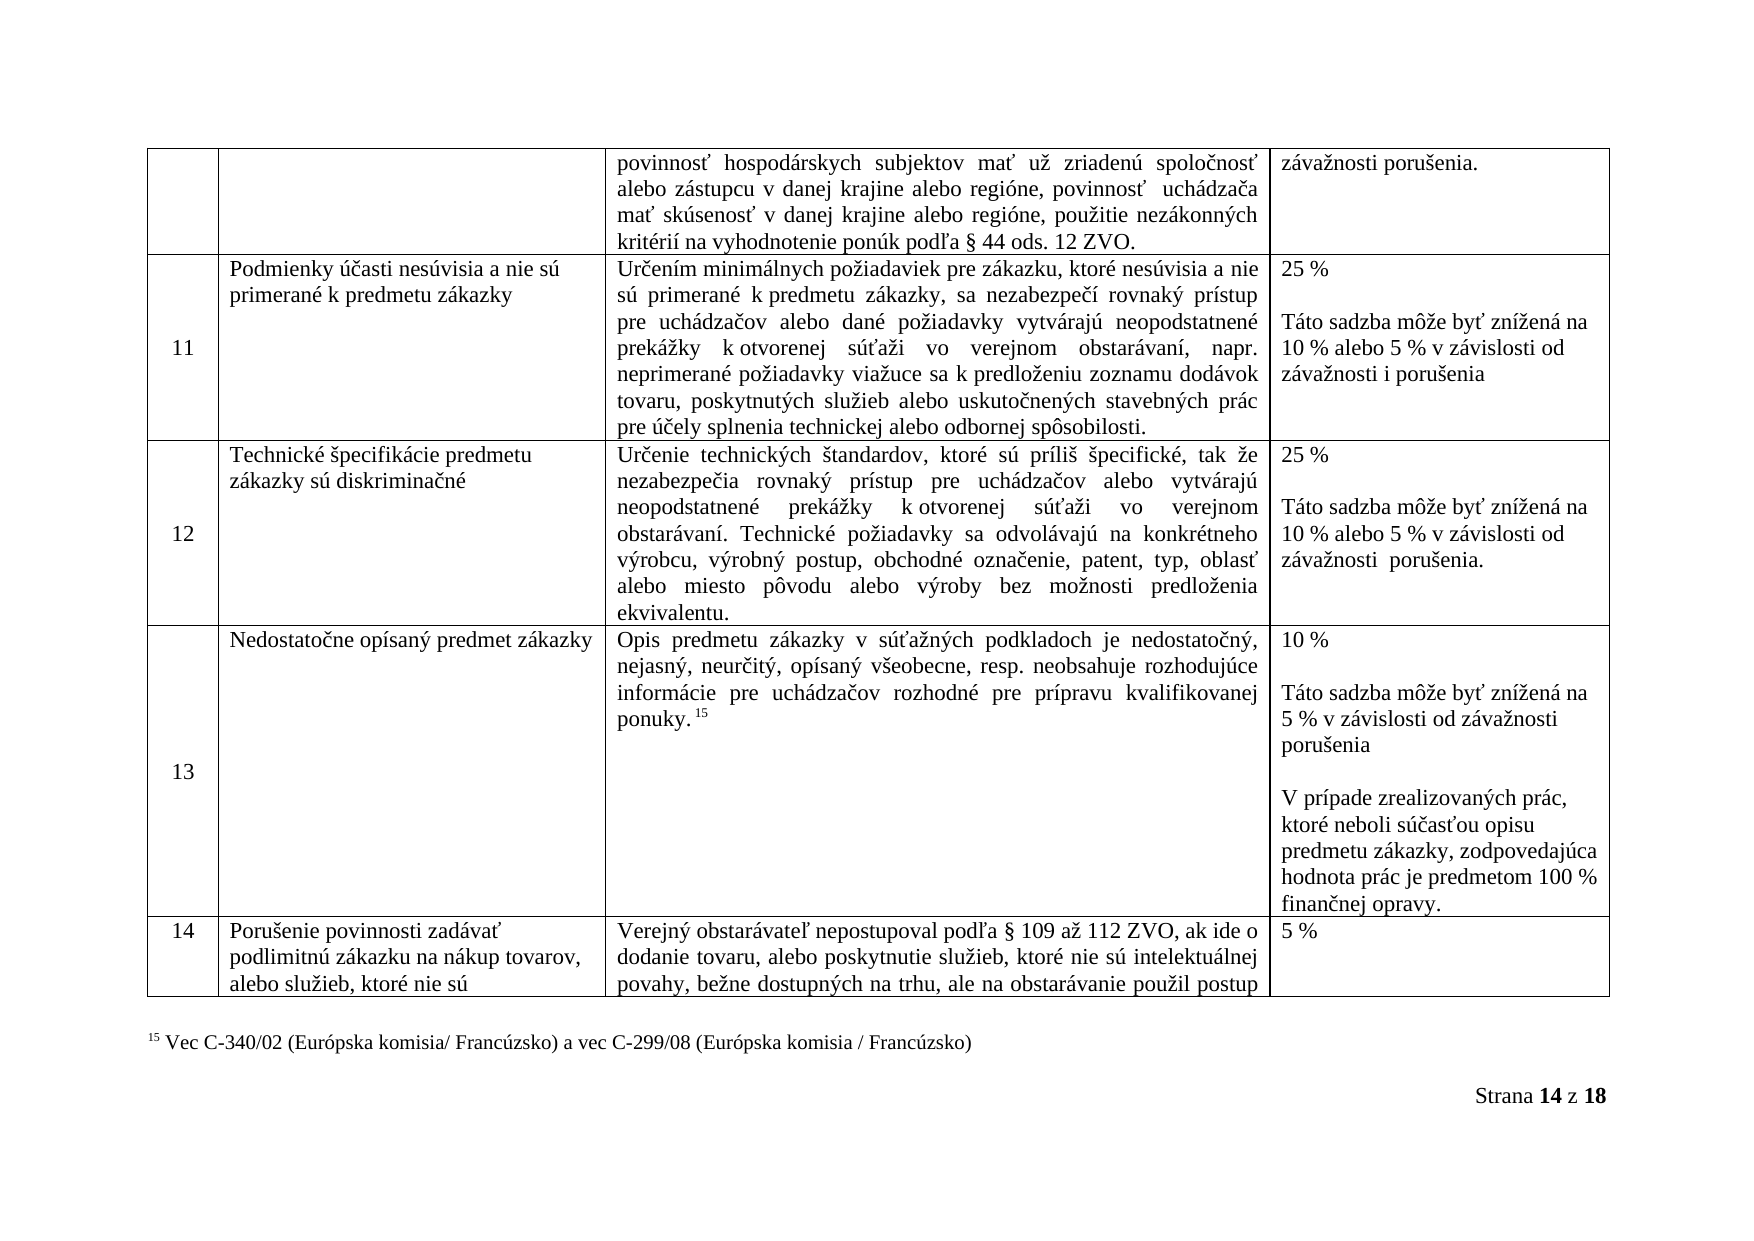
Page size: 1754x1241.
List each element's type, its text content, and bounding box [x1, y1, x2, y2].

table_cell 13 [148, 626, 218, 916]
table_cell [219, 917, 605, 996]
table_cell 10 % Táto sadzba môže byť znížená na 5 % v závislosti od závažnosti porušenia V prípade zrealizovaných prác, ktoré neboli súčasťou opisu predmetu zákazky, zodpovedajúca hodnota prác je predmetom 100 % finančnej opravy. [1271, 626, 1609, 916]
table_cell 5 % [1271, 917, 1609, 996]
table_cell Opis predmetu zákazky v súťažných podkladoch je nedostatočný, nejasný, neurčitý, opísaný všeobecne, resp. neobsahuje rozhodujúce informácie pre uchádzačov rozhodné pre prípravu kvalifikovanej ponuky. [606, 626, 1269, 916]
table_cell 12 [148, 441, 218, 625]
table_cell 11 [148, 255, 218, 439]
table_cell 14 [148, 917, 218, 996]
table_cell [1271, 149, 1609, 254]
table_cell Určením minimálnych požiadaviek pre zákazku, ktoré nesúvisia a nie sú primerané k predmetu zákazky, sa nezabezpečí rovnaký prístup pre uchádzačov alebo dané požiadavky vytvárajú neopodstatnené prekážky k otvorenej súťaži vo verejnom obstarávaní, napr. neprimerané požiadavky viažuce sa k predloženiu zoznamu dodávok tovaru, poskytnutých služieb alebo uskutočnených stavebných prác pre účely splnenia technickej alebo odbornej spôsobilosti. [606, 255, 1269, 439]
table_cell Technické špecifikácie predmetu zákazky sú diskriminačné [219, 441, 605, 625]
table_cell Určenie technických štandardov, ktoré sú príliš špecifické, tak že nezabezpečia rovnaký prístup pre uchádzačov alebo vytvárajú neopodstatnené prekážky k otvorenej súťaži vo verejnom obstarávaní. Technické požiadavky sa odvolávajú na konkrétneho výrobcu, výrobný postup, obchodné označenie, patent, typ, oblasť alebo miesto pôvodu alebo výroby bez možnosti predloženia ekvivalentu. [606, 441, 1269, 625]
table_cell Nedostatočne opísaný predmet zákazky [219, 626, 605, 916]
table_cell 10 [148, 149, 218, 254]
table_cell Podmienky účasti nesúvisia a nie sú primerané k predmetu zákazky [219, 255, 605, 439]
table_cell 25 % Táto sadzba môže byť znížená na 10 % alebo 5 % v závislosti od závažnosti porušenia. [1271, 441, 1609, 625]
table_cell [606, 149, 1269, 254]
table_cell 25 % Táto sadzba môže byť znížená na 10 % alebo 5 % v závislosti od závažnosti i porušenia [1271, 255, 1609, 439]
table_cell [219, 149, 605, 254]
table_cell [606, 917, 1269, 996]
